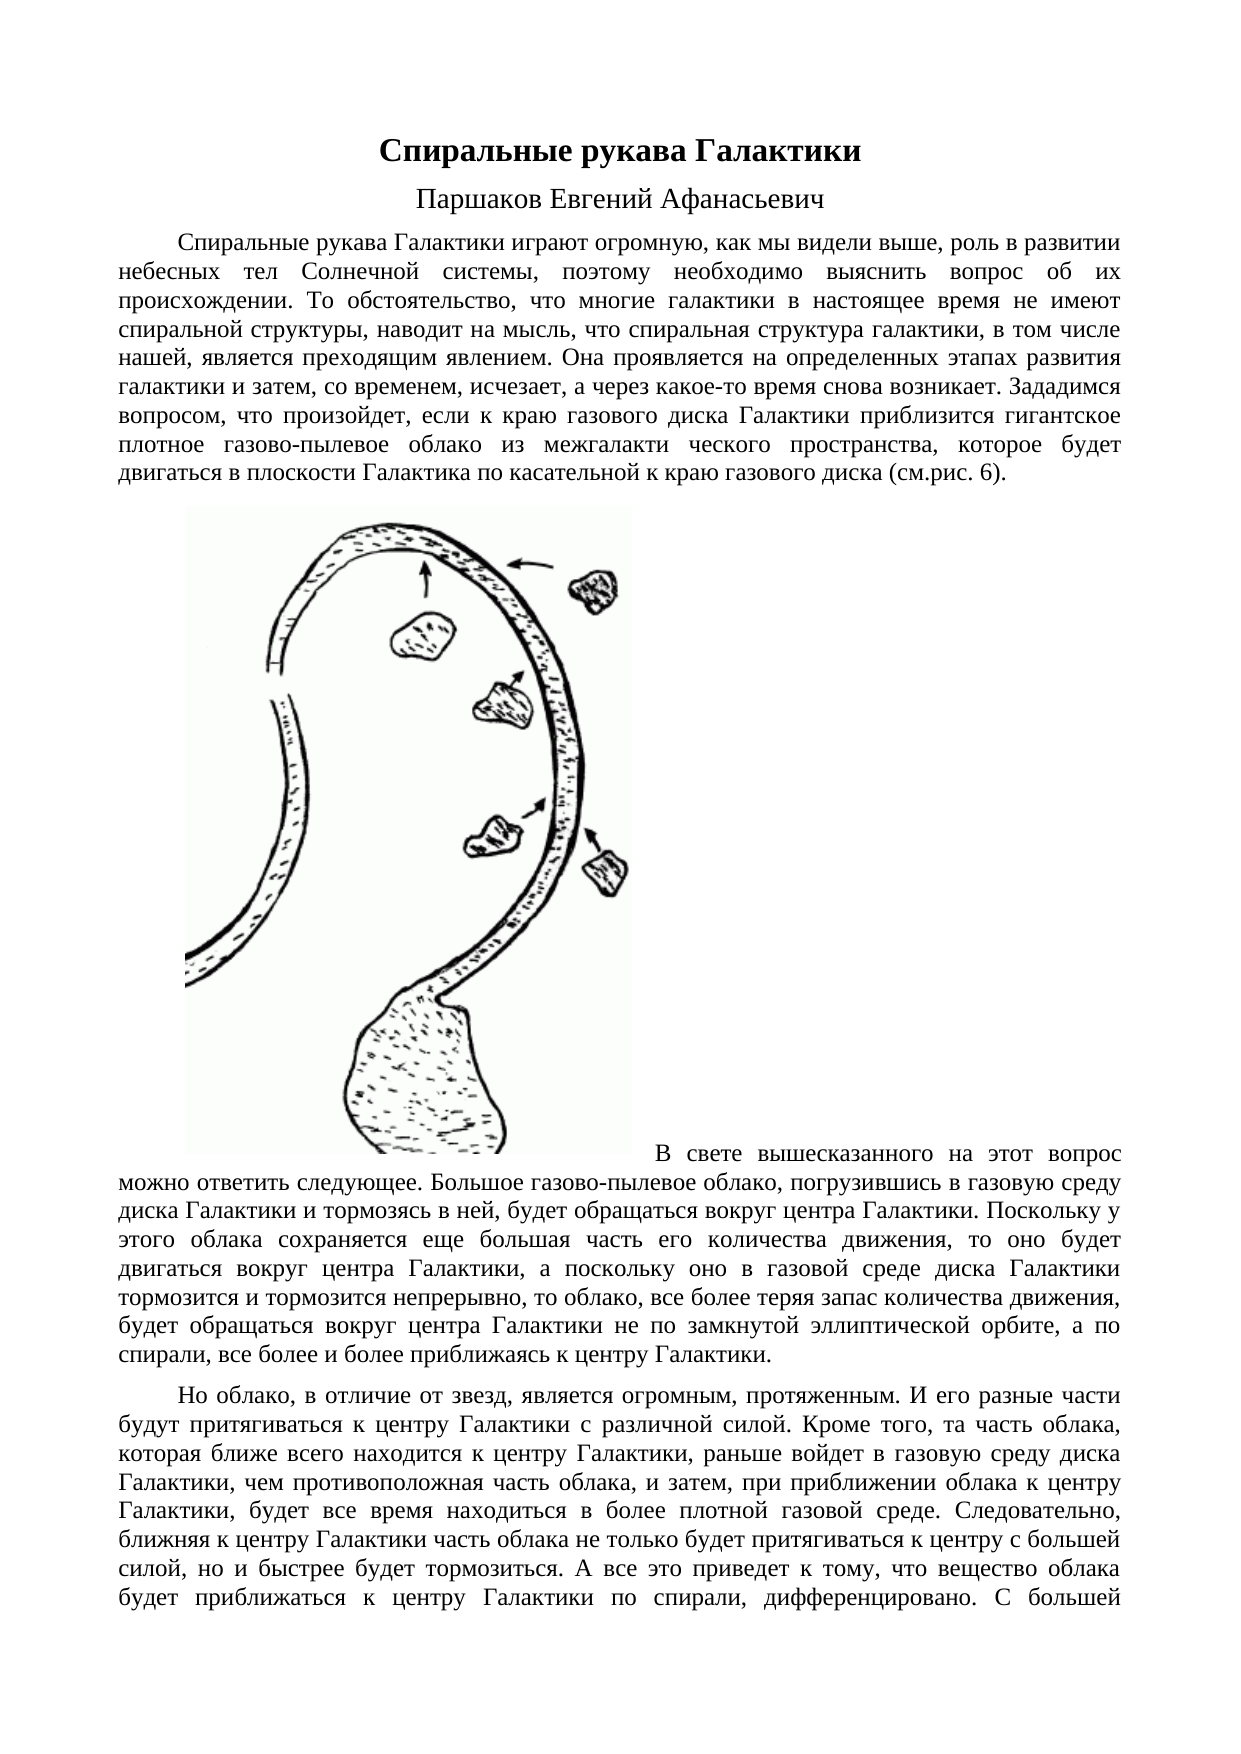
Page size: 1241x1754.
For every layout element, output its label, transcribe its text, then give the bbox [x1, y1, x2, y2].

text Паршаков Евгений Афанасьевич [118, 181, 1122, 215]
text Спиральные рукава Галактики [118, 131, 1122, 169]
text Спиральные рукава Галактики играют огромную, как мы видели выше, роль в развитии небесных тел Солнечной системы, поэтому необходимо выяснить вопрос об их происхождении. То обстоятельство, что многие галактики в настоящее время не имеют спиральной структуры, наводит на мысль, что спиральная структура галактики, в том числе нашей, является преходящим явлением. Она проявляется на определенных этапах развития галактики и затем, со временем, исчезает, а через какое-то время снова возникает. Зададимся вопросом, что произойдет, если к краю газового диска Галактики приблизится гигантское плотное газово-пылевое облако из межгалакти ческого пространства, которое будет двигаться в плоскости Галактика по касательной к краю газового диска (см.рис. 6). [118, 227, 1122, 486]
picture [185, 506, 632, 1154]
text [118, 1381, 1122, 1611]
